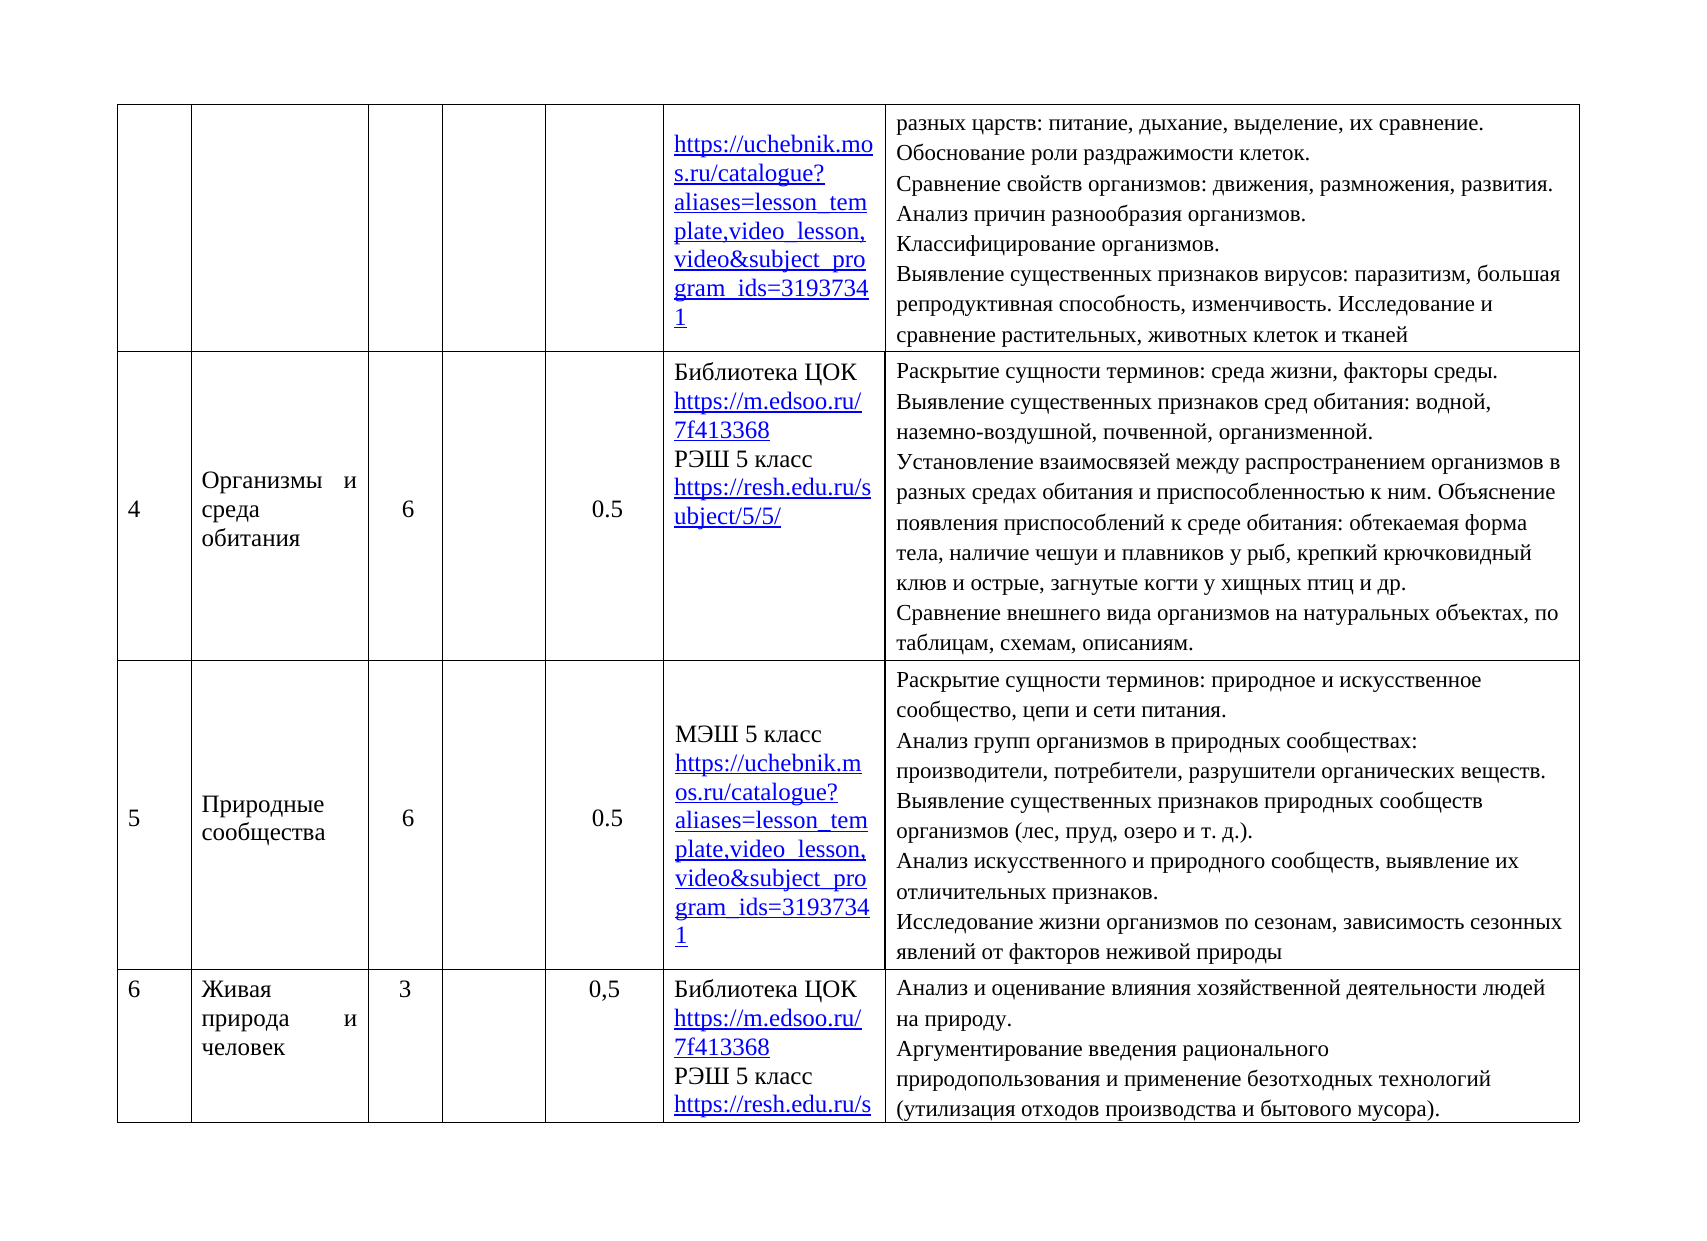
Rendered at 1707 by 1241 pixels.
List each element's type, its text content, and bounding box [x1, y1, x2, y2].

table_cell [886, 970, 1579, 1122]
table_cell Организмы и среда обитания [192, 352, 368, 660]
table_cell 6 [118, 970, 191, 1122]
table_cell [664, 970, 885, 1122]
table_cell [886, 105, 1579, 351]
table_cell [664, 105, 885, 351]
table_cell Библиотека ЦОК https://m.edsoo.ru/7f413368 РЭШ 5 класс https://resh.edu.ru/subject/5/5/ [664, 352, 884, 660]
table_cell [192, 970, 368, 1122]
table_cell 0.5 [546, 661, 663, 969]
table_cell [443, 352, 545, 660]
table_cell 11 [369, 105, 442, 351]
table_cell 6 [369, 352, 442, 660]
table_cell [192, 105, 368, 351]
table_cell 3 [369, 970, 442, 1122]
table_cell 1 [443, 105, 545, 351]
table_cell Природные сообщества [192, 661, 368, 969]
table_cell 0.5 [546, 352, 663, 660]
table_cell [443, 661, 545, 969]
table_cell Раскрытие сущности терминов: среда жизни, факторы среды. Выявление существенных признаков сред обитания: водной, наземно-воздушной, почвенной, организменной. Установление взаимосвязей между распространением организмов в разных средах обитания и приспособленностью к ним. Объяснение появления приспособлений к среде обитания: обтекаемая форма тела, наличие чешуи и плавников у рыб, крепкий крючковидный клюв и острые, загнутые когти у хищных птиц и др. Сравнение внешнего вида организмов на натуральных объектах, по таблицам, схемам, описаниям. [886, 352, 1579, 660]
table_cell 4 [118, 352, 191, 660]
table_cell МЭШ 5 класс https://uchebnik.mos.ru/catalogue?aliases=lesson_template,video_lesson,video&subject_program_ids=31937341 [664, 661, 884, 969]
table_cell 5 [118, 661, 191, 969]
table_cell Раскрытие сущности терминов: природное и искусственное сообщество, цепи и сети питания. Анализ групп организмов в природных сообществах: производители, потребители, разрушители органических веществ. Выявление существенных признаков природных сообществ организмов (лес, пруд, озеро и т. д.). Анализ искусственного и природного сообществ, выявление их отличительных признаков. Исследование жизни организмов по сезонам, зависимость сезонных явлений от факторов неживой природы [886, 661, 1579, 969]
table_cell 0,5 [546, 970, 663, 1122]
table_cell 3 [118, 105, 191, 351]
table_cell 6 [369, 661, 442, 969]
table_cell 2 [546, 105, 663, 351]
table_cell [443, 970, 545, 1122]
